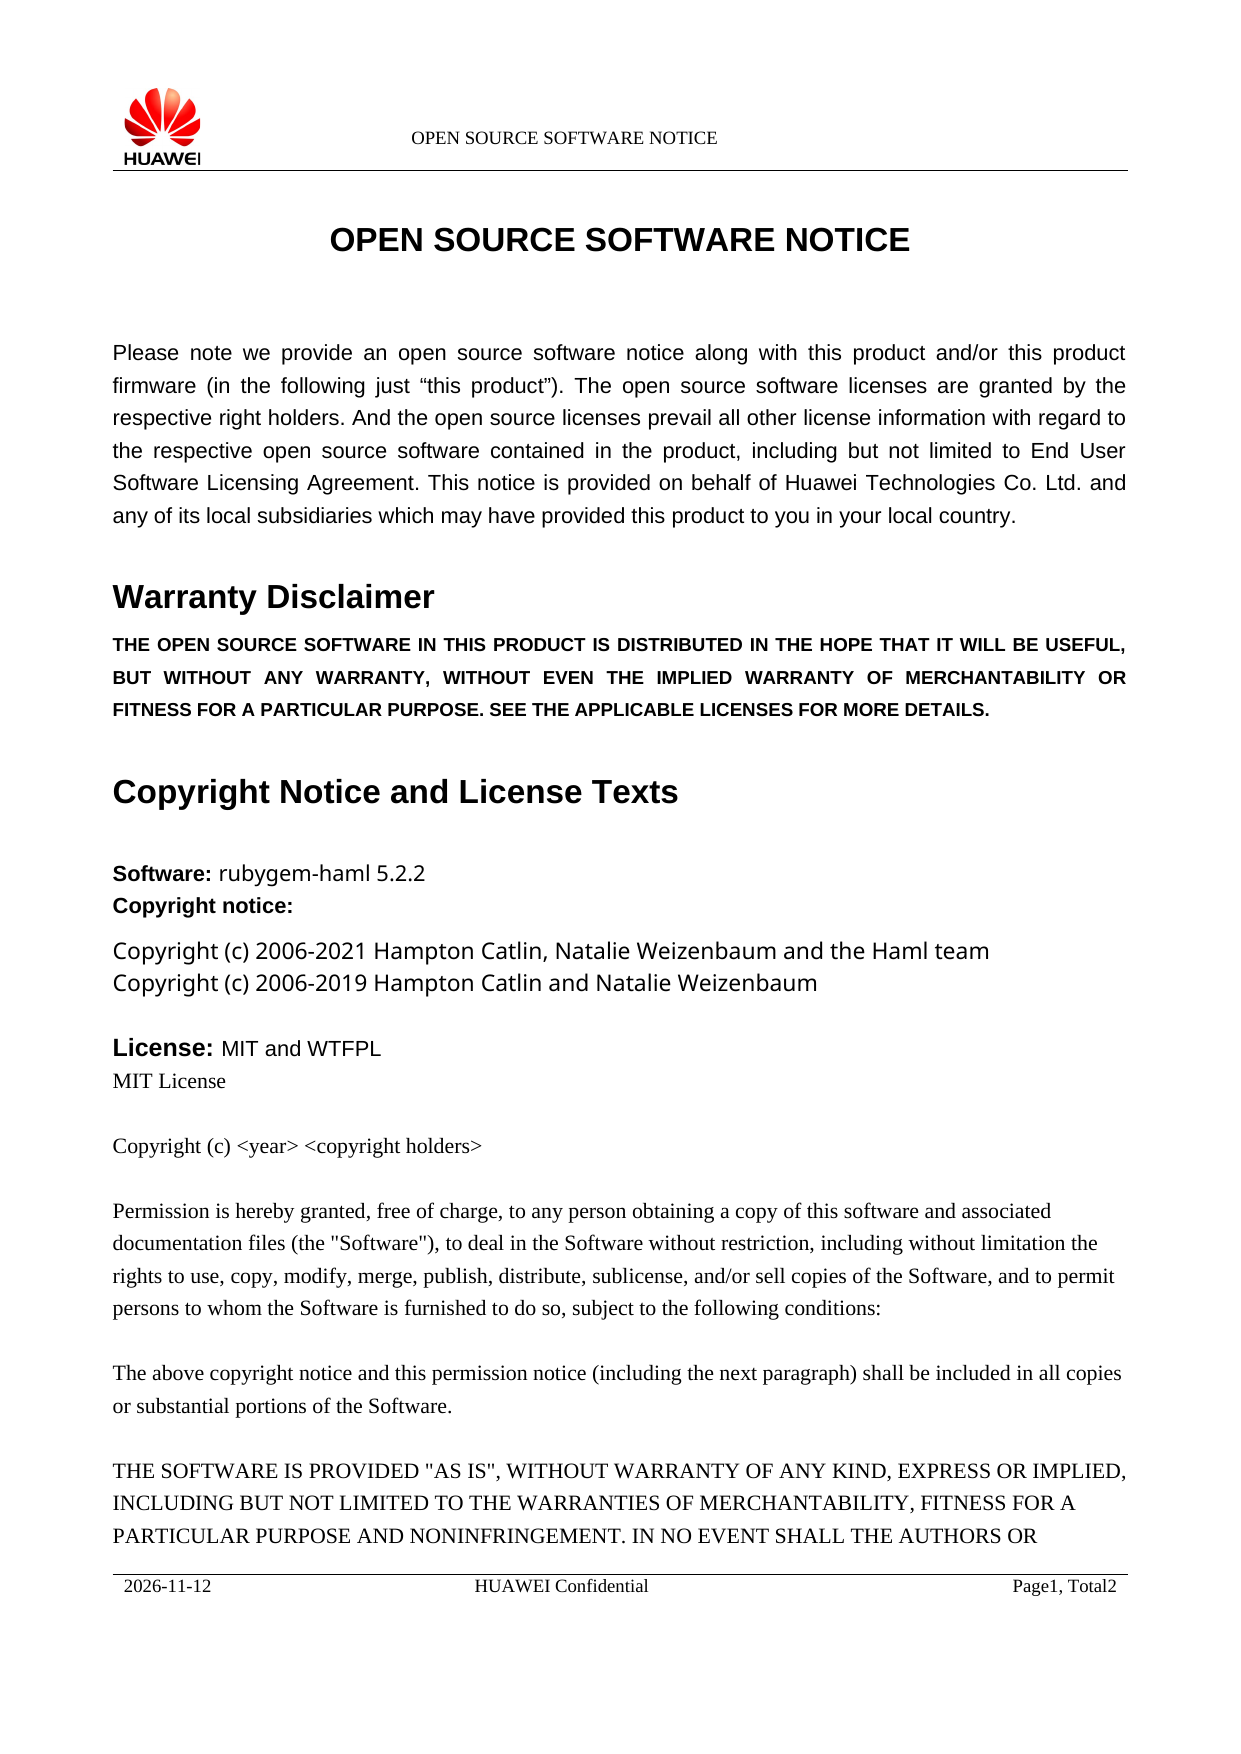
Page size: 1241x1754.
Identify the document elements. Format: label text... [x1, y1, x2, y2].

text License: MIT and WTFPL [112, 1031, 1128, 1064]
text The open source software in this product is distributed in the hope that it will be useful, but WITHOUT ANY WARRANTY, without even the implied warranty of MERCHANTABILITY or FITNESS FOR A PARTICULAR PURPOSE. See the applicable licenses for more details. [112, 629, 1128, 726]
text OPEN SOURCE SOFTWARE NOTICE [112, 206, 1128, 271]
title Software: rubygem-haml 5.2.2 [112, 856, 1128, 889]
picture [124, 88, 201, 165]
text Copyright (c) 2006-2021 Hampton Catlin, Natalie Weizenbaum and the Haml team Copyright (c) 2006-2019 Hampton Catlin and Natalie Weizenbaum [112, 934, 1128, 1031]
text Copyright Notice and License Texts [112, 759, 1128, 824]
text Please note we provide an open source software notice along with this product and/or this product firmware (in the following just “this product”). The open source software licenses are granted by the respective right holders. And the open source licenses prevail all other license information with regard to the respective open source software contained in the product, including but not limited to End User Software Licensing Agreement. This notice is provided on behalf of Huawei Technologies Co. Ltd. and any of its local subsidiaries which may have provided this product to you in your local country. [112, 336, 1128, 531]
text Warranty Disclaimer [112, 564, 1128, 629]
text Copyright notice: [112, 889, 1128, 921]
